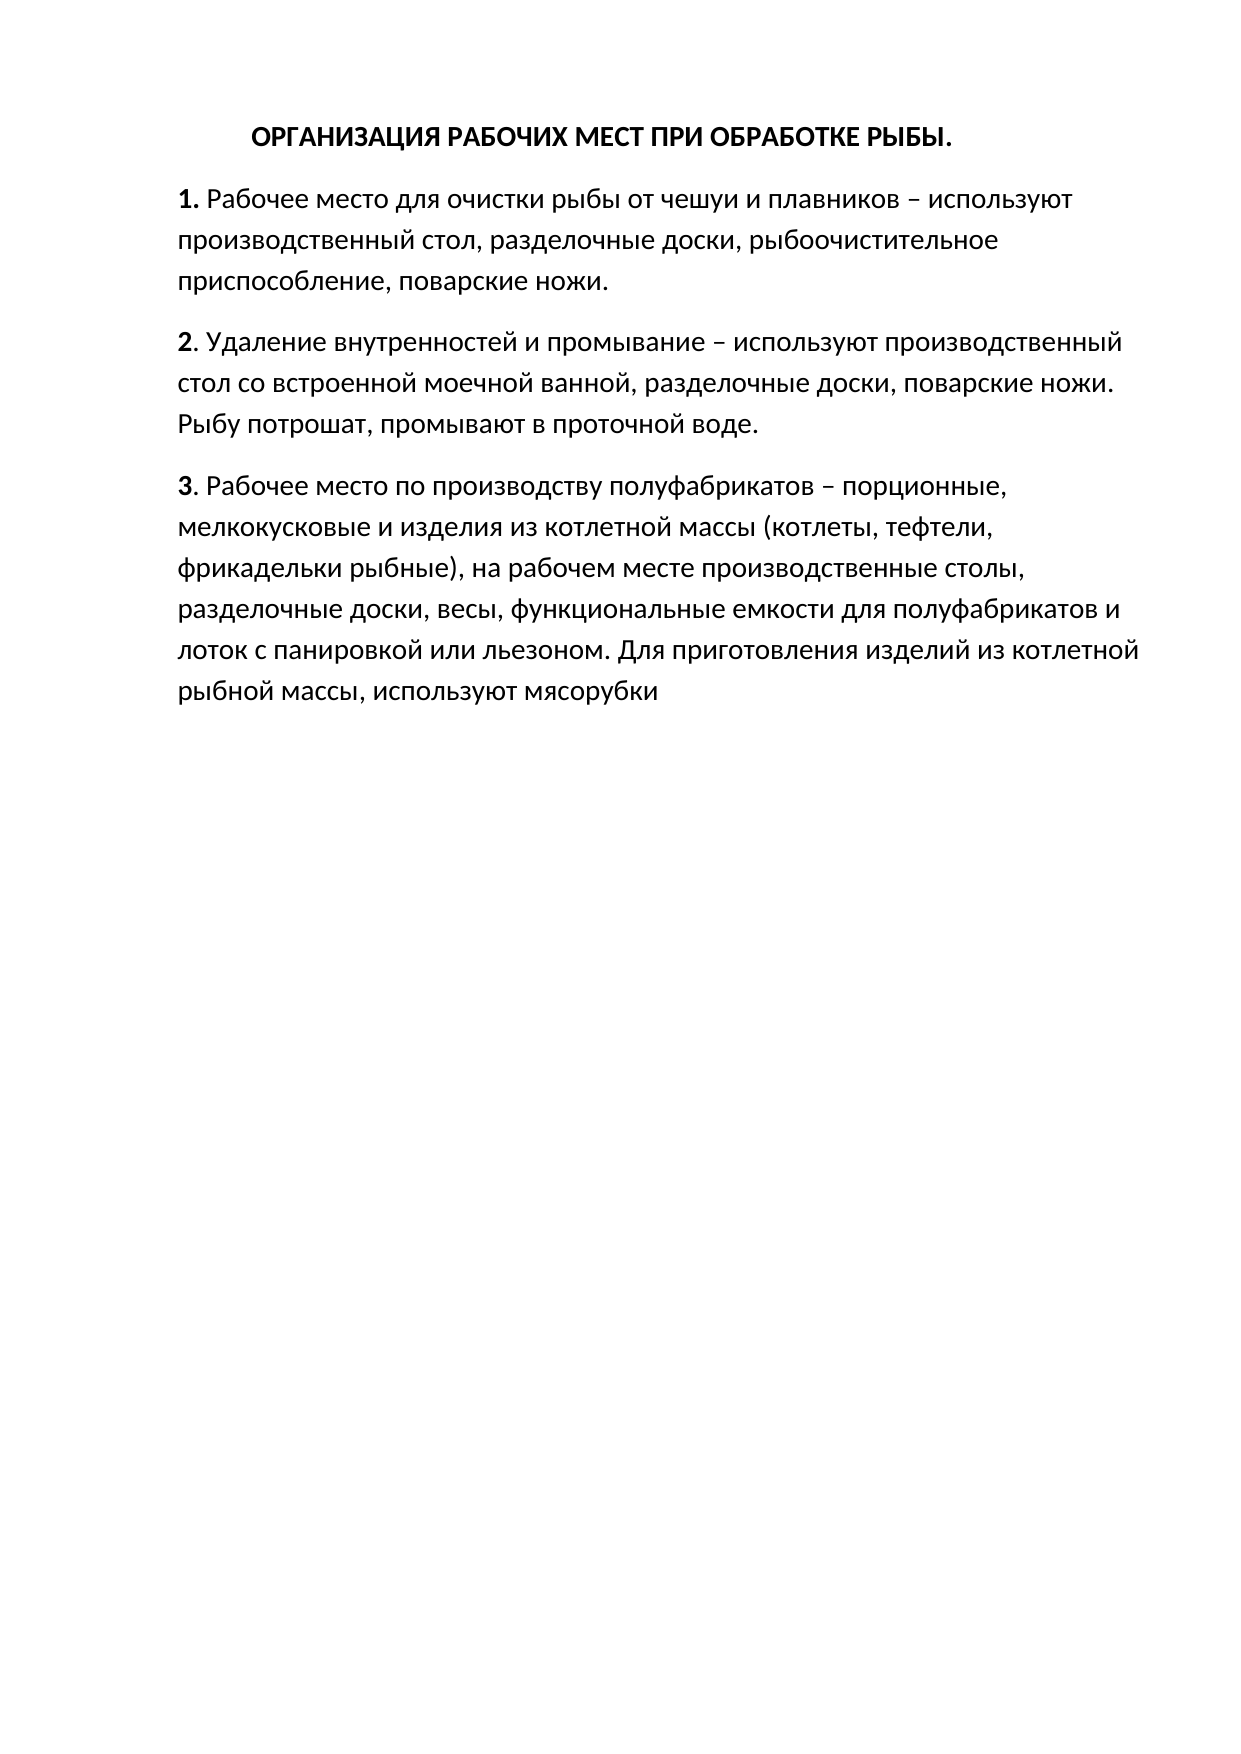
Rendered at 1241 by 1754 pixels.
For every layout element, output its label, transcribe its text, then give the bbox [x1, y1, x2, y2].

list 1. Рабочее место для очистки рыбы от чешуи и плавников – используют производственный стол, разделочные доски, рыбоочистительное приспособление, поварские ножи. [177, 180, 1152, 297]
list 2. Удаление внутренностей и промывание – используют производственный стол со встроенной моечной ванной, разделочные доски, поварские ножи. Рыбу потрошат, промывают в проточной воде. [177, 323, 1152, 441]
list 3. Рабочее место по производству полуфабрикатов – порционные, мелкокусковые и изделия из котлетной массы (котлеты, тефтели, фрикадельки рыбные), на рабочем месте производственные столы, разделочные доски, весы, функциональные емкости для полуфабрикатов и лоток с панировкой или льезоном. Для приготовления изделий из котлетной рыбной массы, используют мясорубки [177, 467, 1152, 707]
list ОРГАНИЗАЦИЯ РАБОЧИХ МЕСТ ПРИ ОБРАБОТКЕ РЫБЫ. [251, 118, 1152, 154]
